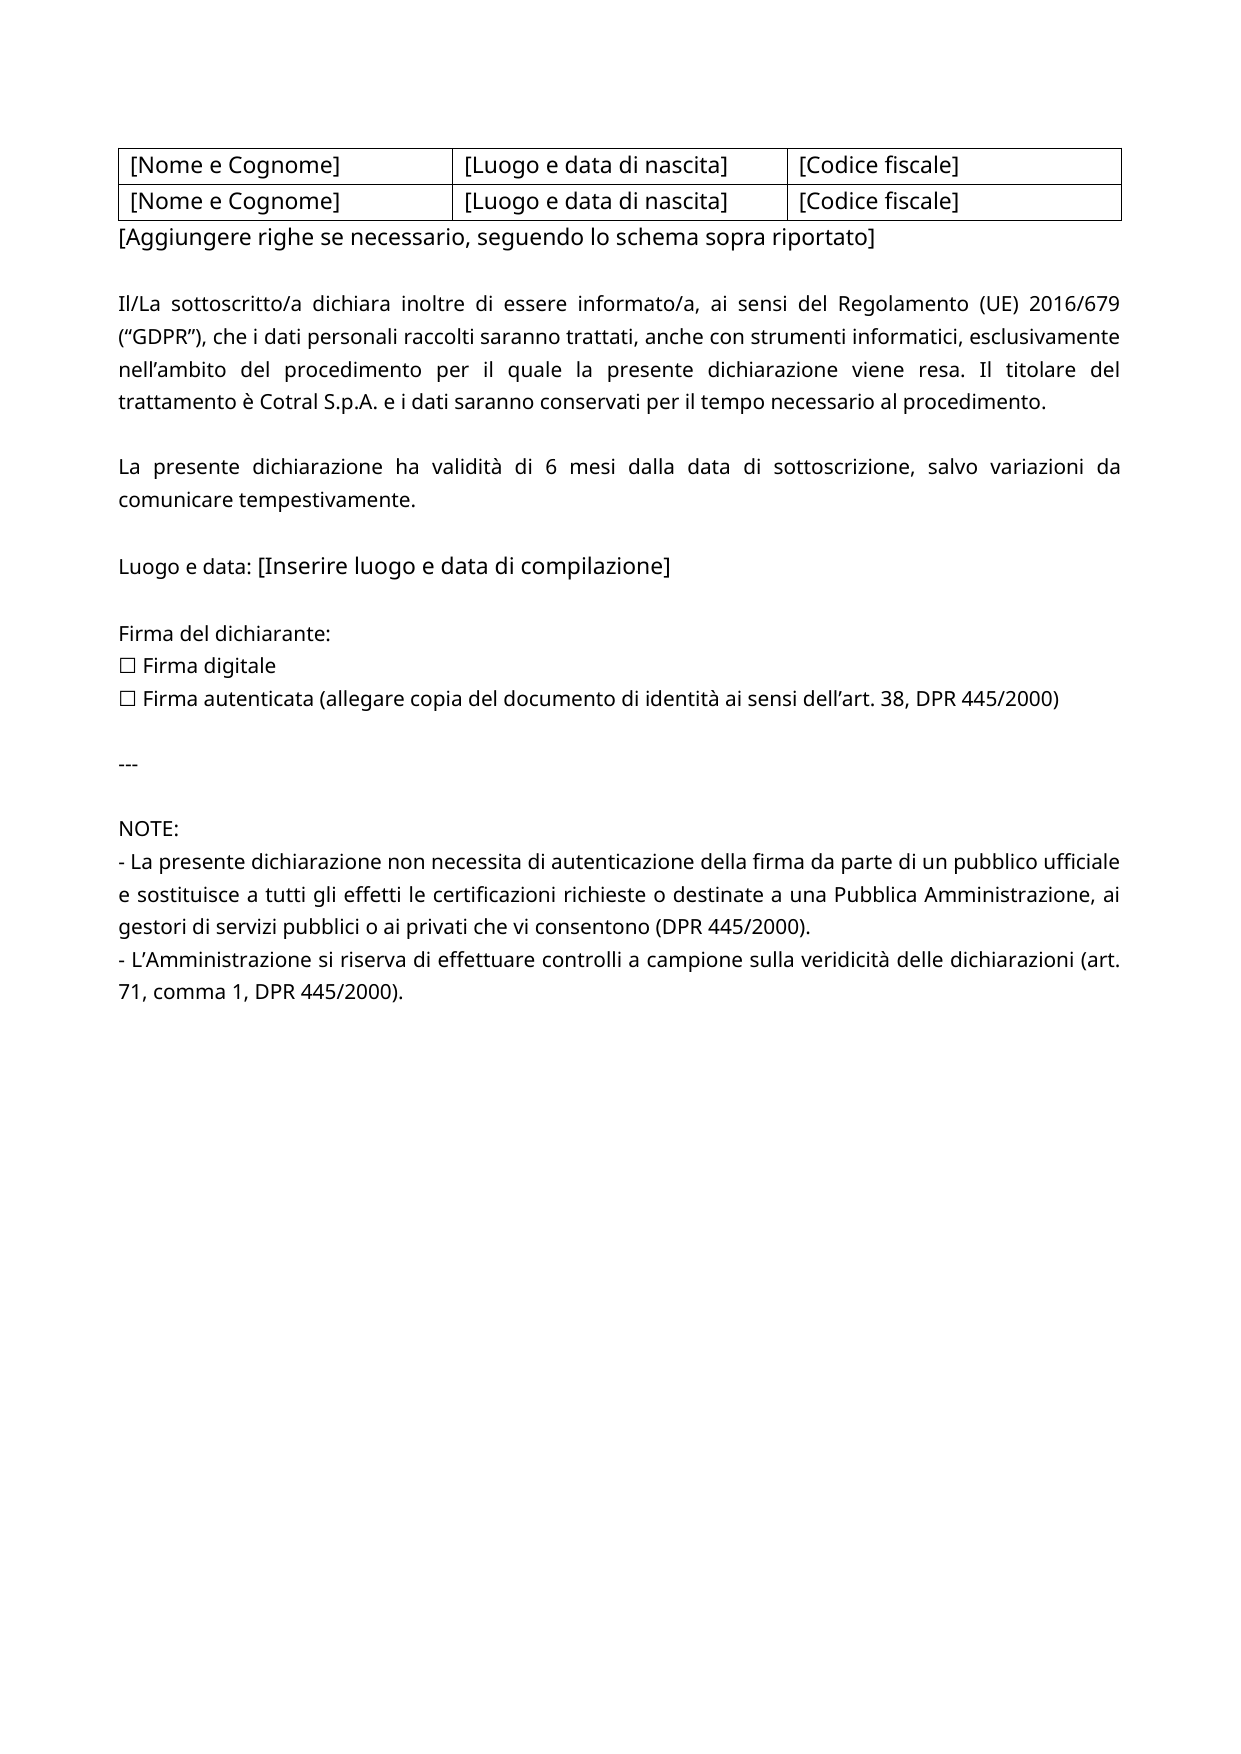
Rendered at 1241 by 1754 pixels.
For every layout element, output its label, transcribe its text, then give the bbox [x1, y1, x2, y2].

text --- [118, 749, 1122, 778]
text Firma autenticata (allegare copia del documento di identità ai sensi dell’art. 38, DPR 445/2000) [118, 684, 1122, 712]
text Firma digitale [118, 651, 1122, 680]
text Il/La sottoscritto/a dichiara inoltre di essere informato/a, ai sensi del Regolamento (UE) 2016/679 (“GDPR”), che i dati personali raccolti saranno trattati, anche con strumenti informatici, esclusivamente nell’ambito del procedimento per il quale la presente dichiarazione viene resa. Il titolare del trattamento è Cotral S.p.A. e i dati saranno conservati per il tempo necessario al procedimento. [118, 289, 1122, 416]
text NOTE: [118, 814, 1122, 843]
text Luogo e data: [118, 550, 1122, 582]
text La presente dichiarazione ha validità di 6 mesi dalla data di sottoscrizione, salvo variazioni da comunicare tempestivamente. [118, 452, 1122, 513]
text Firma del dichiarante: [118, 619, 1122, 647]
text - La presente dichiarazione non necessita di autenticazione della firma da parte di un pubblico ufficiale e sostituisce a tutti gli effetti le certificazioni richieste o destinate a una Pubblica Amministrazione, ai gestori di servizi pubblici o ai privati che vi consentono (DPR 445/2000). [118, 847, 1122, 941]
text - L’Amministrazione si riserva di effettuare controlli a campione sulla veridicità delle dichiarazioni (art. 71, comma 1, DPR 445/2000). [118, 945, 1122, 1006]
